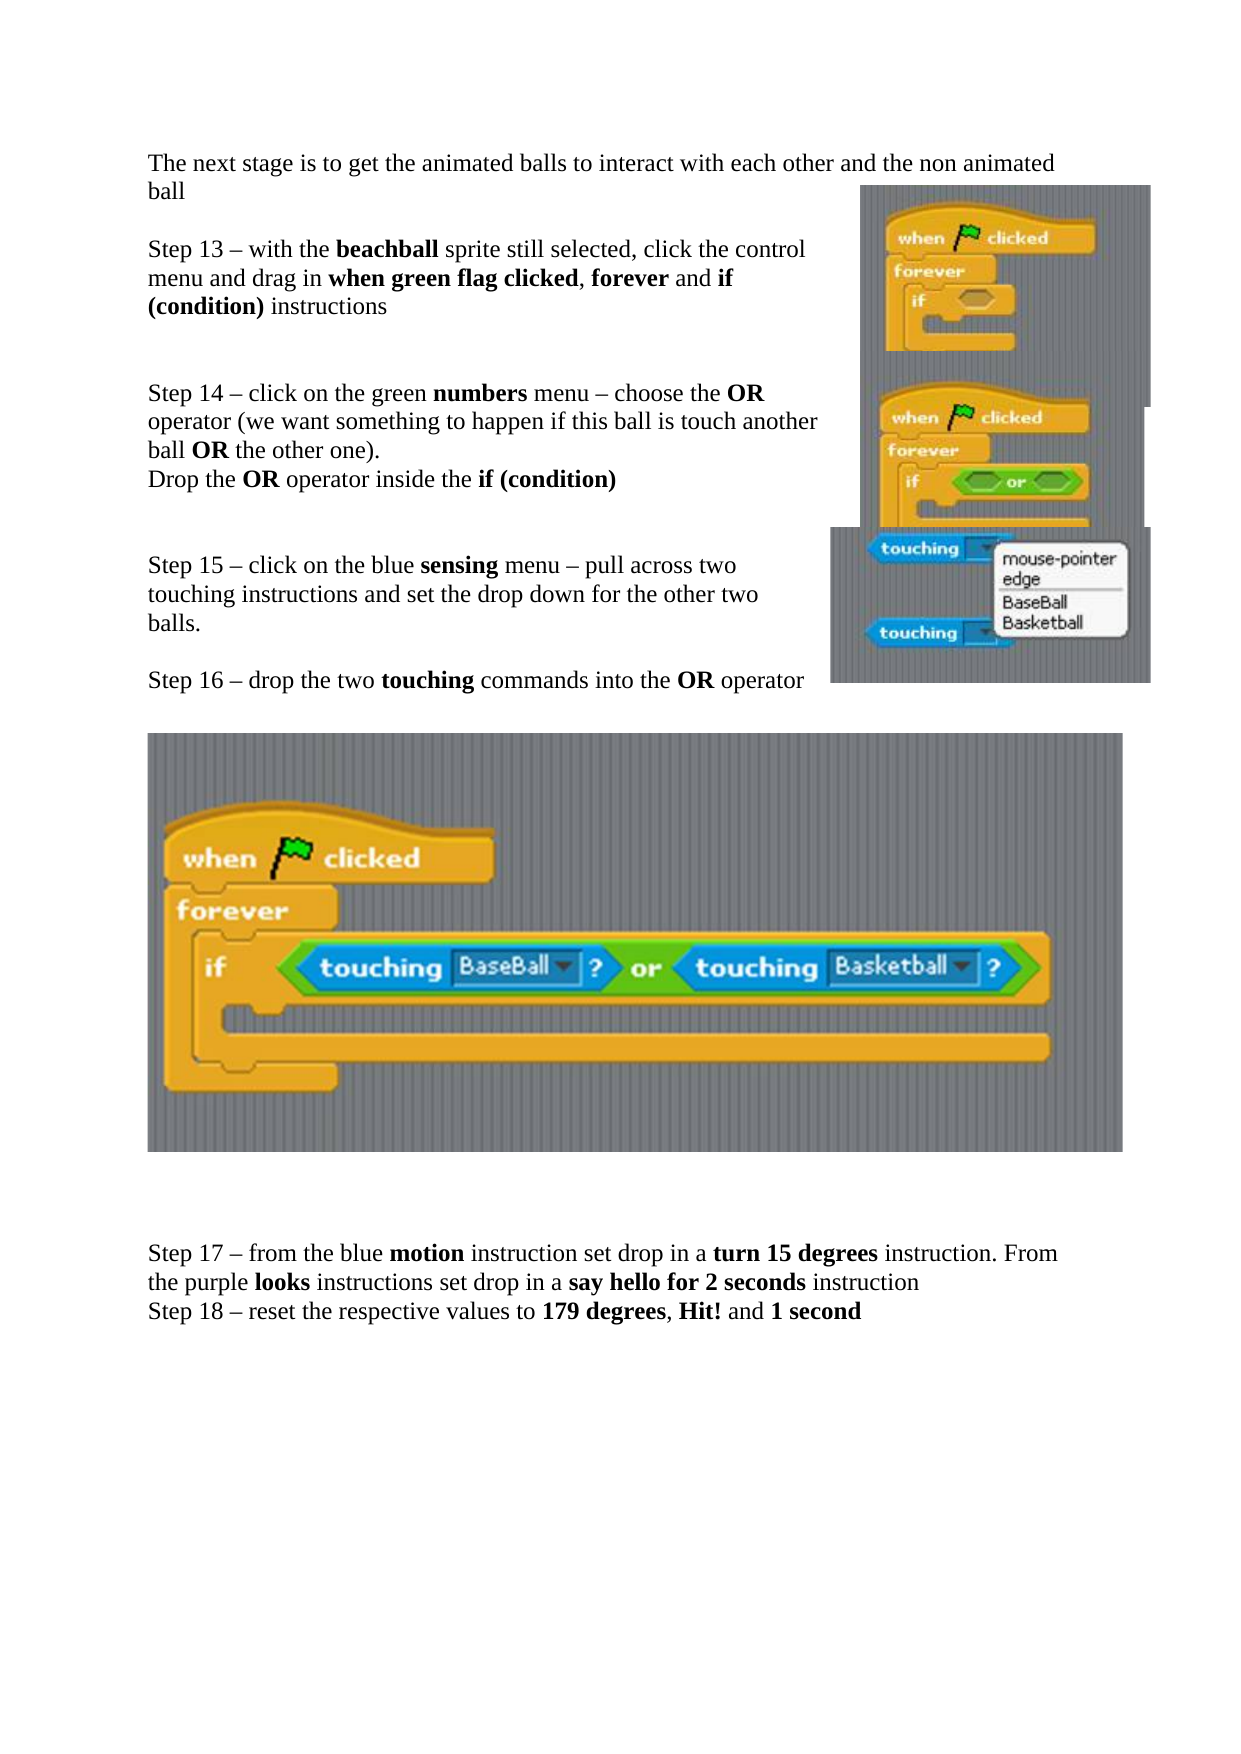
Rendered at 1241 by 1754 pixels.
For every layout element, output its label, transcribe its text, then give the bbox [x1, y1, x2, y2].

picture [147, 733, 1123, 1152]
text Step 16 – drop the two touching commands into the OR operator [148, 665, 1093, 694]
text Step 15 – click on the blue sensing menu – pull across two touching instructions and set the drop down for the other two balls. [148, 550, 830, 636]
text Step 14 – click on the green numbers menu – choose the OR operator (we want something to happen if this ball is touch another ball OR the other one). [148, 378, 860, 464]
text Step 18 – reset the respective values to 179 degrees, Hit! and 1 second [148, 1296, 1093, 1324]
text Step 17 – from the blue motion instruction set drop in a turn 15 degrees instruction. From the purple looks instructions set drop in a say hello for 2 seconds instruction [148, 1238, 1093, 1296]
text Step 13 – with the beachball sprite still selected, click the control menu and drag in when green flag clicked, forever and if (condition) instructions [148, 234, 860, 320]
text The next stage is to get the animated balls to interact with each other and the non animated ball [148, 148, 1093, 205]
picture [830, 185, 1151, 683]
text Drop the OR operator inside the if (condition) [148, 464, 860, 493]
